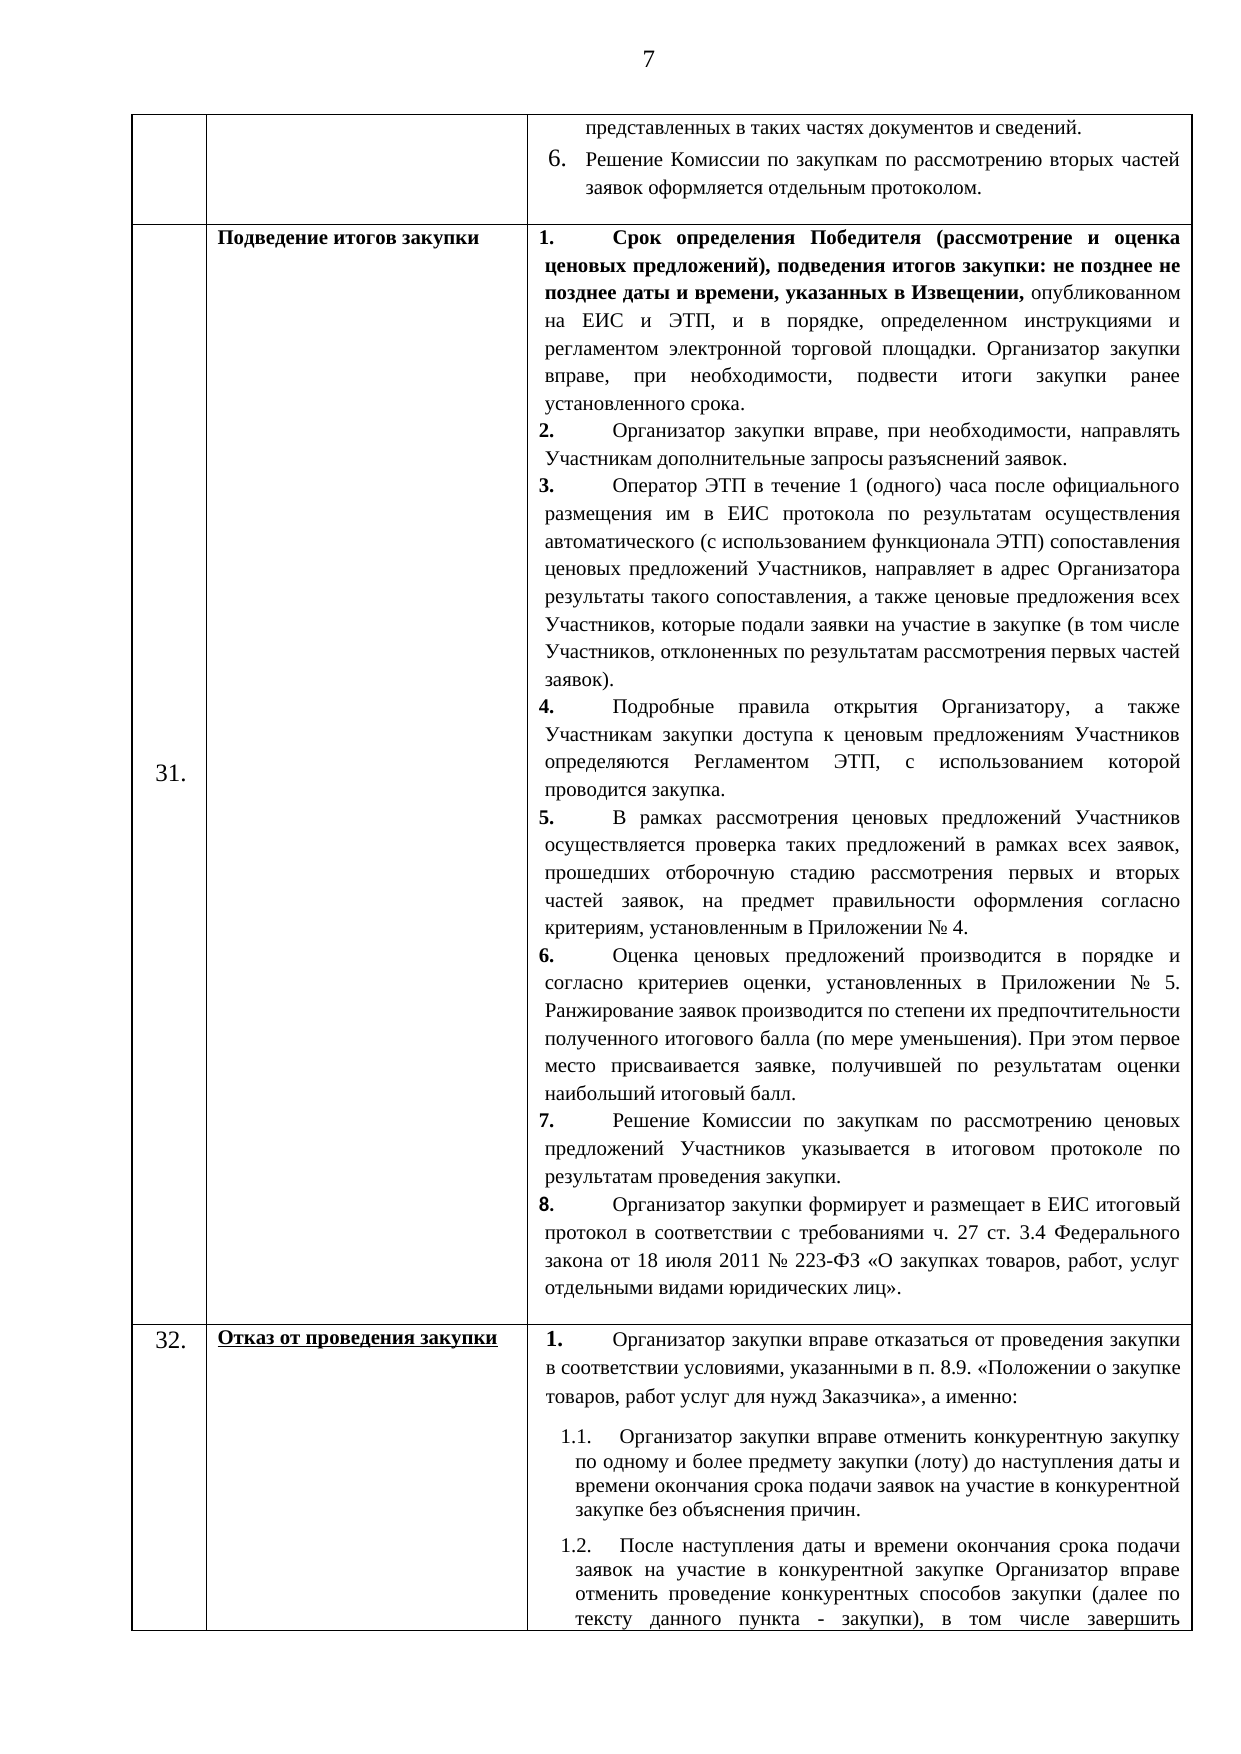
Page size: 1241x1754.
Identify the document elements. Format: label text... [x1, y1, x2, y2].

table_cell Срок определения Победителя (рассмотрение и оценка ценовых предложений), подведения итогов закупки: не позднее не позднее даты и времени, указанных в Извещении, опубликованном на ЕИС и ЭТП, и в порядке, определенном инструкциями и регламентом электронной торговой площадки. Организатор закупки вправе, при необходимости, подвести итоги закупки ранее установленного срока. Организатор закупки вправе, при необходимости, направлять Участникам дополнительные запросы разъяснений заявок. Оператор ЭТП в течение 1 (одного) часа после официального размещения им в ЕИС протокола по результатам осуществления автоматического (с использованием функционала ЭТП) сопоставления ценовых предложений Участников, направляет в адрес Организатора результаты такого сопоставления, а также ценовые предложения всех Участников, которые подали заявки на участие в закупке (в том числе Участников, отклоненных по результатам рассмотрения первых частей заявок). Подробные правила открытия Организатору, а также Участникам закупки доступа к ценовым предложениям Участников определяются Регламентом ЭТП, с использованием которой проводится закупка. В рамках рассмотрения ценовых предложений Участников осуществляется проверка таких предложений в рамках всех заявок, прошедших отборочную стадию рассмотрения первых и вторых частей заявок, на предмет правильности оформления согласно критериям, установленным в Приложении № 4. Оценка ценовых предложений производится в порядке и согласно критериев оценки, установленных в Приложении № 5. Ранжирование заявок производится по степени их предпочтительности полученного итогового балла (по мере уменьшения). При этом первое место присваивается заявке, получившей по результатам оценки наибольший итоговый балл. Решение Комиссии по закупкам по рассмотрению ценовых предложений Участников указывается в итоговом протоколе по результатам проведения закупки. Организатор закупки формирует и размещает в ЕИС итоговый протокол в соответствии с требованиями ч. 27 ст. 3.4 Федерального закона от 18 июля 2011 № 223-ФЗ «О закупках товаров, работ, услуг отдельными видами юридических лиц». [528, 225, 1191, 1324]
table_cell [133, 1325, 206, 1629]
table_cell [133, 225, 206, 1324]
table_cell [528, 1325, 1191, 1629]
table_cell [133, 115, 206, 224]
table_cell Подведение итогов закупки [207, 225, 527, 1324]
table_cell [528, 115, 1191, 224]
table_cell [207, 115, 527, 224]
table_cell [207, 1325, 527, 1629]
